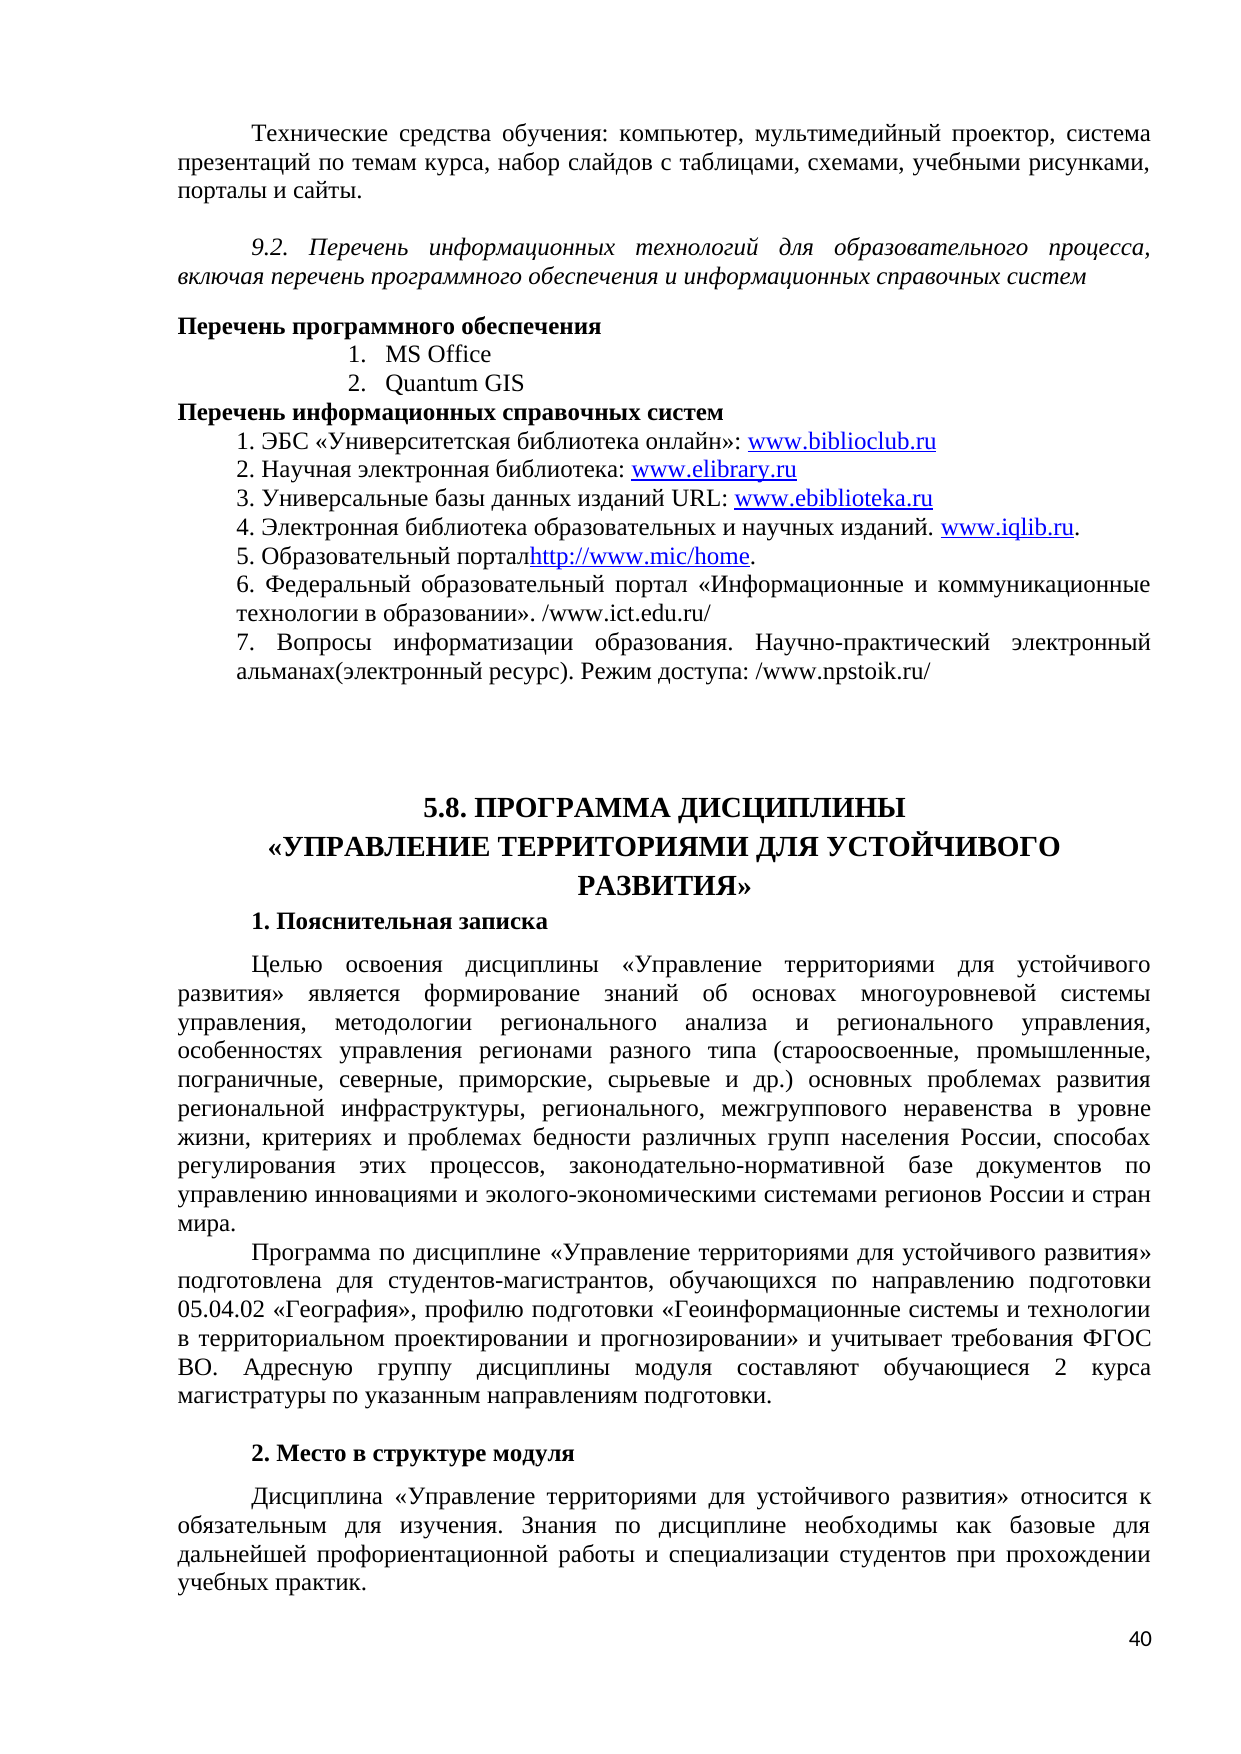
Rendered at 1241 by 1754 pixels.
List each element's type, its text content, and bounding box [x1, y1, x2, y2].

text 9.2. Перечень информационных технологий для образовательного процесса, включая перечень программного обеспечения и информационных справочных систем [177, 232, 1152, 290]
list Quantum GIS [348, 368, 1152, 397]
text 6. Федеральный образовательный портал «Информационные и коммуникационные технологии в образовании». /www.ict.edu.ru/ [236, 569, 1152, 627]
list MS Office [348, 339, 1152, 368]
subtitle 5.8. ПРОГРАММА ДИСЦИПЛИНЫ «УПРАВЛЕНИЕ ТЕРРИТОРИЯМИ ДЛЯ УСТОЙЧИВОГО РАЗВИТИЯ» [177, 791, 1152, 901]
text 5. Образовательный порталhttp://www.mic/home. [236, 541, 1152, 569]
text 1. Пояснительная записка [177, 906, 1152, 935]
text 1. ЭБС «Университетская библиотека онлайн»: www.biblioclub.ru [236, 426, 1152, 454]
text 7. Вопросы информатизации образования. Научно-практический электронный альманах(электронный ресурс). Режим доступа: /www.npstoik.ru/ [236, 627, 1152, 684]
text Целью освоения дисциплины «Управление территориями для устойчивого развития» является формирование знаний об основах многоуровневой системы управления, методологии регионального анализа и регионального управления, особенностях управления регионами разного типа (староосвоенные, промышленные, пограничные, северные, приморские, сырьевые и др.) основных проблемах развития региональной инфраструктуры, регионального, межгруппового неравенства в уровне жизни, критериях и проблемах бедности различных групп населения России, способах регулирования этих процессов, законодательно-нормативной базе документов по управлению инновациями и эколого-экономическими системами регионов России и стран мира. [177, 949, 1152, 1237]
text Технические средства обучения: компьютер, мультимедийный проектор, система презентаций по темам курса, набор слайдов с таблицами, схемами, учебными рисунками, порталы и сайты. [177, 118, 1152, 204]
text 3. Универсальные базы данных изданий URL: www.ebiblioteka.ru [236, 483, 1152, 512]
text Дисциплина «Управление территориями для устойчивого развития» относится к обязательным для изучения. Знания по дисциплине необходимы как базовые для дальнейшей профориентационной работы и специализации студентов при прохождении учебных практик. [177, 1481, 1152, 1596]
text Программа по дисциплине «Управление территориями для устойчивого развития» подготовлена для студентов-магистрантов, обучающихся по направлению подготовки 05.04.02 «География», профилю подготовки «Геоинформационные системы и технологии в территориальном проектировании и прогнозировании» и учитывает требования ФГОС ВО. Адресную группу дисциплины модуля составляют обучающиеся 2 курса магистратуры по указанным направлениям подготовки. [177, 1237, 1152, 1409]
text 2. Научная электронная библиотека: www.elibrary.ru [236, 454, 1152, 483]
text Перечень программного обеспечения [177, 311, 1152, 339]
text Перечень информационных справочных систем [177, 397, 1152, 426]
text 4. Электронная библиотека образовательных и научных изданий. www.iqlib.ru. [236, 512, 1152, 541]
text 2. Место в структуре модуля [177, 1438, 1152, 1467]
